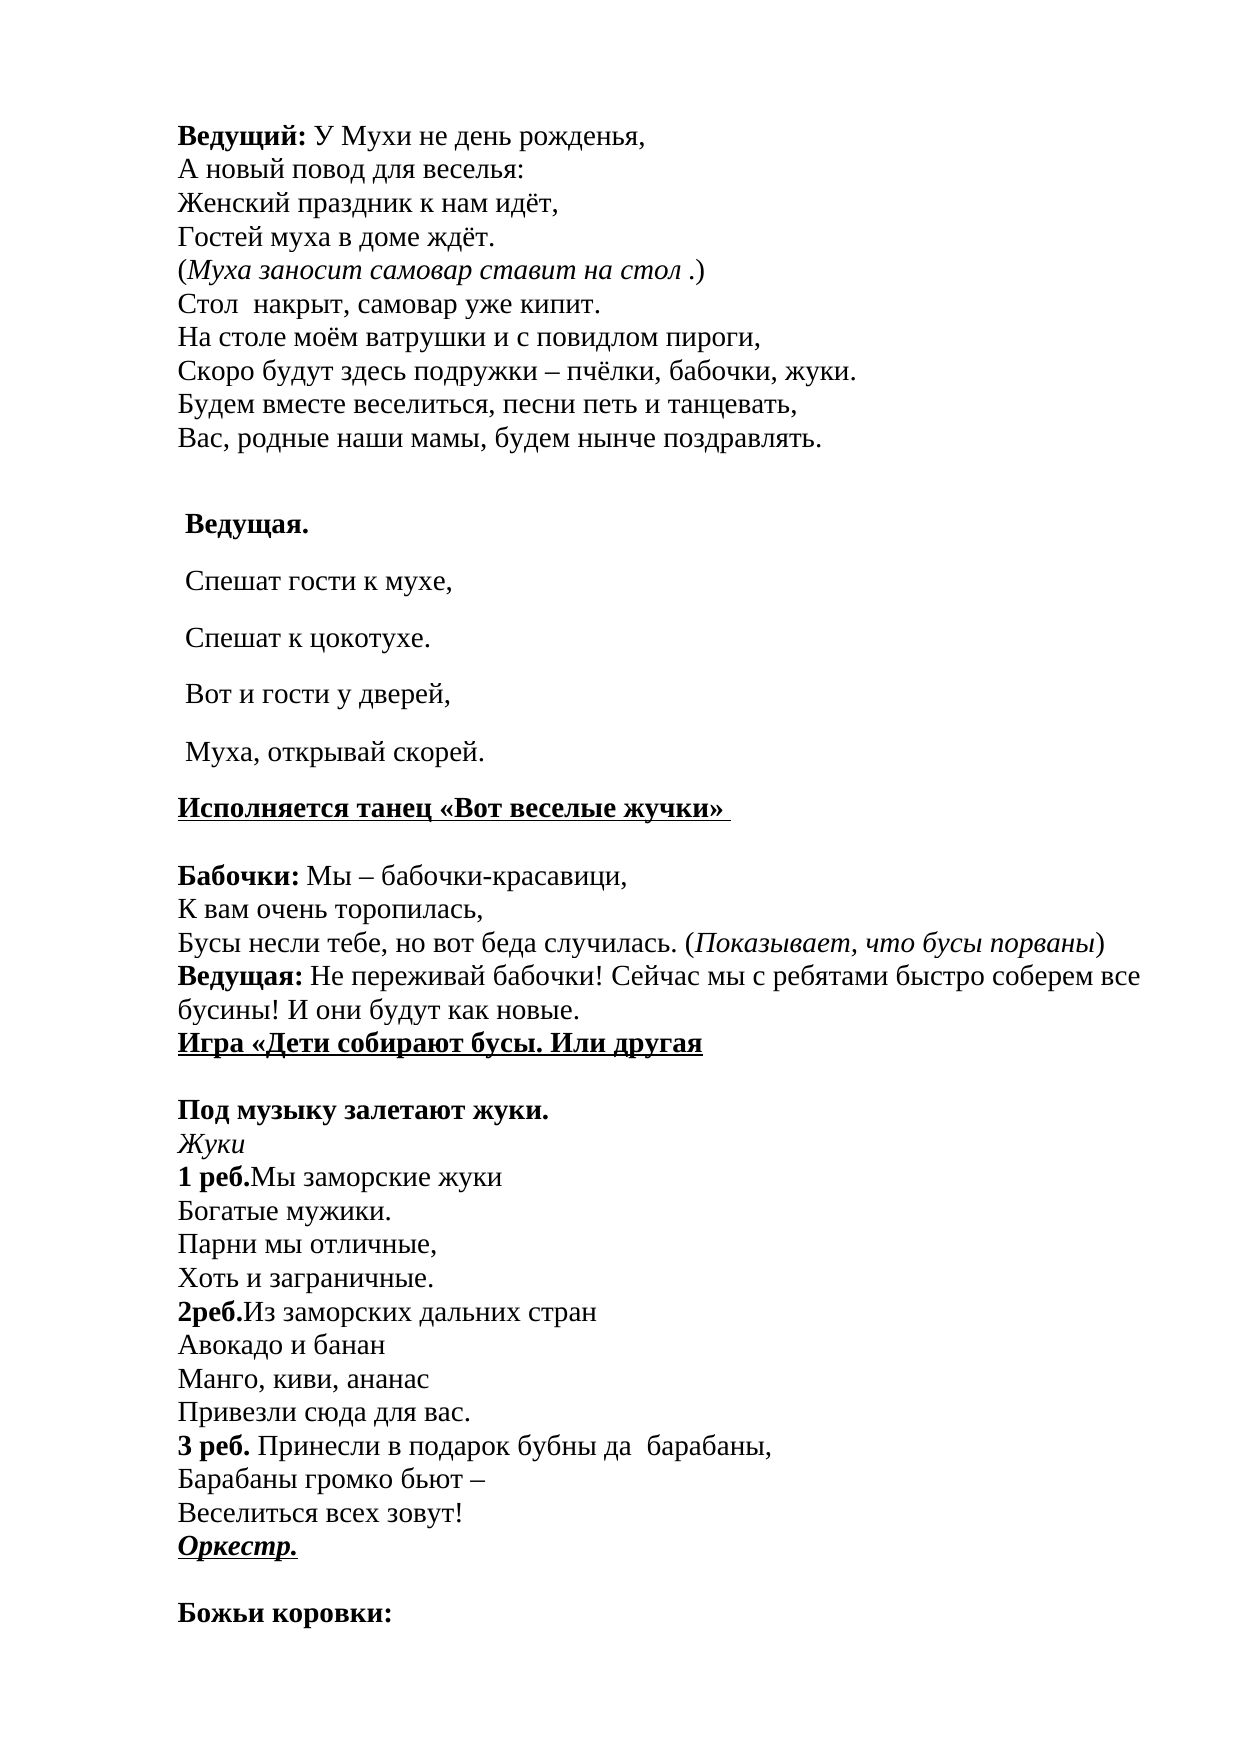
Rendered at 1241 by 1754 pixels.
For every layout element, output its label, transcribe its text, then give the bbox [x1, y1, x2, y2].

text Вот и гости у дверей, [185, 677, 1144, 710]
text Барабаны громко бьют – [177, 1461, 1144, 1495]
text Ведущая. [185, 506, 1144, 539]
text Оркестр. [177, 1528, 1144, 1562]
text Спешат гости к мухе, [185, 563, 1144, 596]
text Спешат к цокотухе. [185, 620, 1144, 653]
text Бабочки: Мы – бабочки-красавици, К вам очень торопилась, Бусы несли тебе, но вот беда случилась. (Показывает, что бусы порваны) Ведущая: Не переживай бабочки! Сейчас мы с ребятами быстро соберем все бусины! И они будут как новые. Игра «Дети собирают бусы. Или другая [483, 858, 1144, 1059]
text Исполняется танец «Вот веселые жучки» [177, 791, 1144, 824]
text Под музыку залетают жуки. Жуки 1 реб.Мы заморские жуки Богатые мужики. Парни мы отличные, Хоть и заграничные. 2реб.Из заморских дальних стран Авокадо и банан Манго, киви, ананас Привезли сюда для вас. 3 реб. Принесли в подарок бубны да барабаны, [177, 1092, 1144, 1461]
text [177, 1562, 1144, 1629]
text Ведущий: У Мухи не день рожденья, А новый повод для веселья: Женский праздник к нам идёт, Гостей муха в доме ждёт. (Муха заносит самовар ставит на стол .) Стол накрыт, самовар уже кипит. На столе моём ватрушки и с повидлом пироги, Скоро будут здесь подружки – пчёлки, бабочки, жуки. Будем вместе веселиться, песни петь и танцевать, Вас, родные наши мамы, будем нынче поздравлять. [177, 118, 1144, 482]
text Веселиться всех зовут! [177, 1495, 1144, 1528]
text Муха, открывай скорей. [185, 734, 1144, 767]
